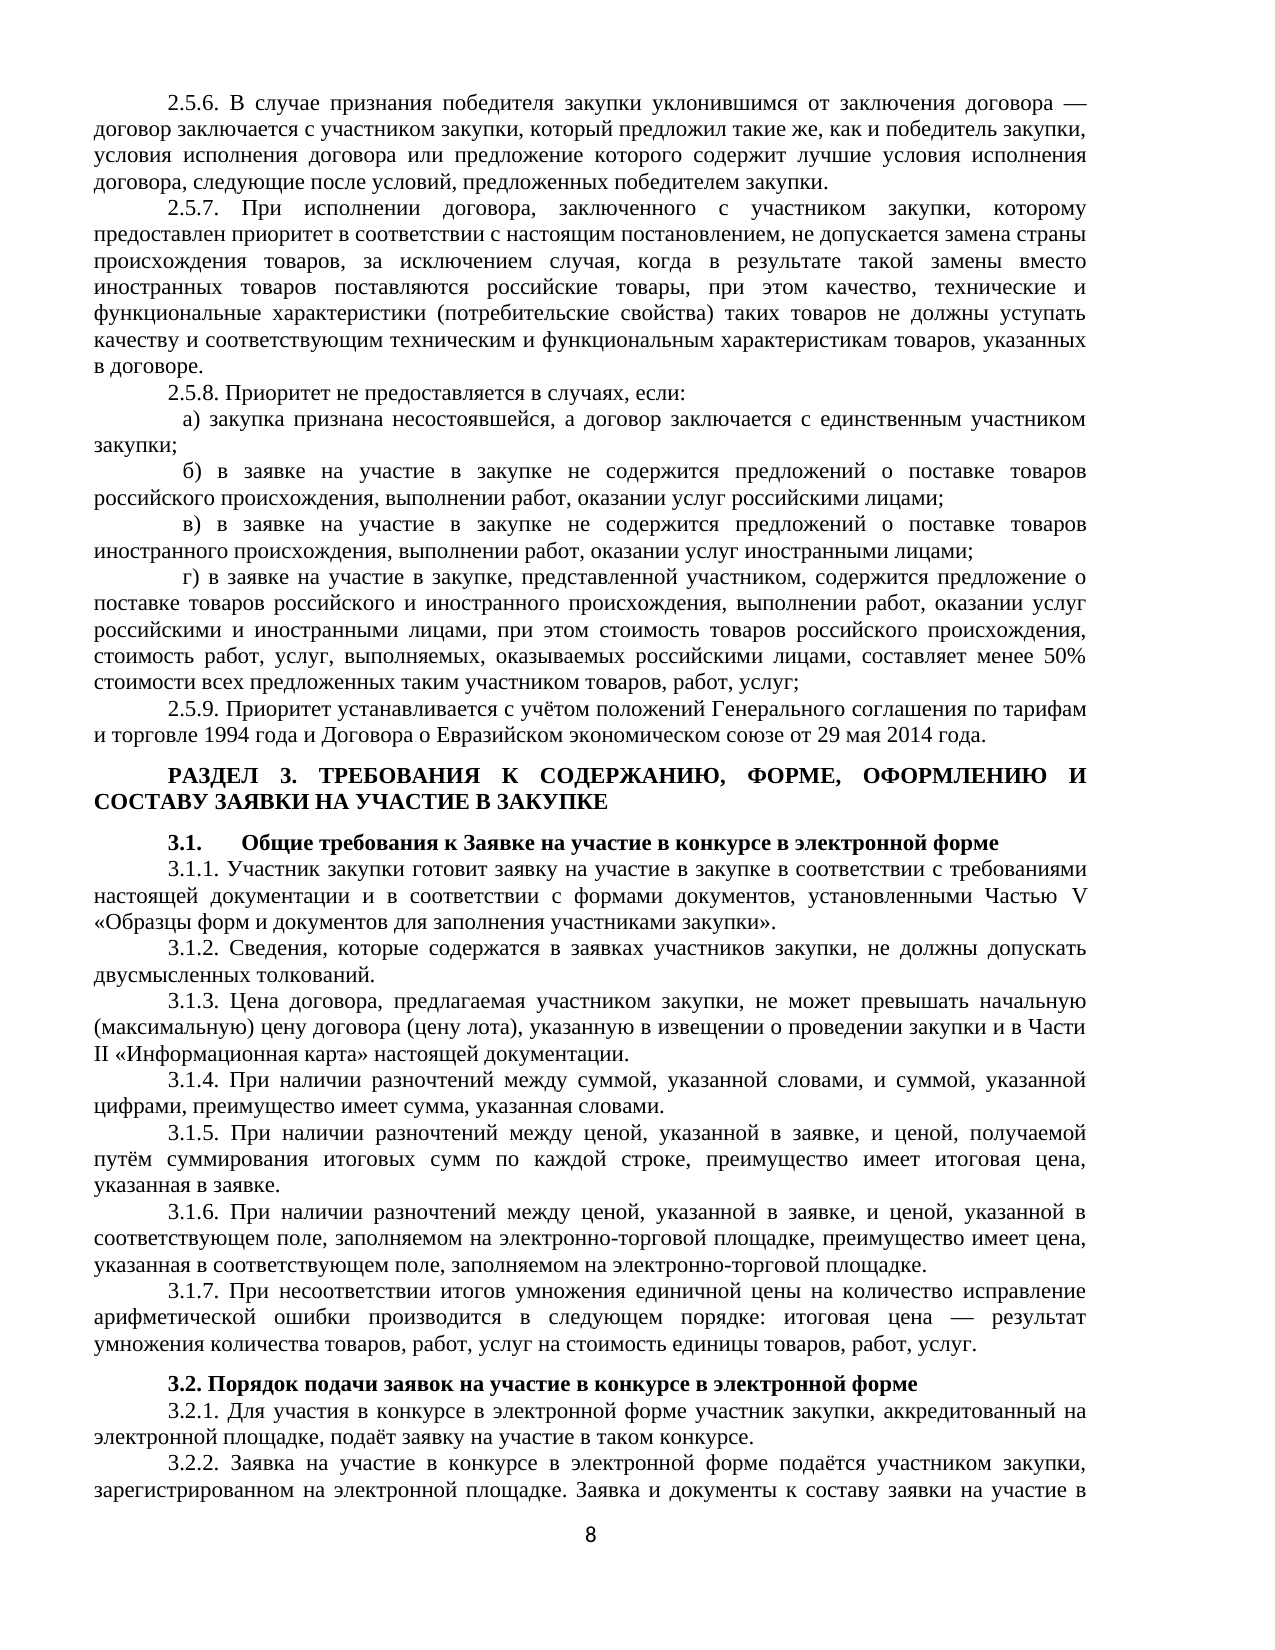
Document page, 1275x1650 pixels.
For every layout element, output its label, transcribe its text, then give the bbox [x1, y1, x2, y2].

text 3.1.2. Сведения, которые содержатся в заявках участников закупки, не должны допускать двусмысленных толкований. [94, 934, 1088, 987]
text 3.1.4. При наличии разночтений между суммой, указанной словами, и суммой, указанной цифрами, преимущество имеет сумма, указанная словами. [94, 1066, 1088, 1119]
text б) в заявке на участие в закупке не содержится предложений о поставке товаров российского происхождения, выполнении работ, оказании услуг российскими лицами; [94, 458, 1088, 510]
text 2.5.9. Приоритет устанавливается с учётом положений Генерального соглашения по тарифам и торговле 1994 года и Договора о Евразийском экономическом союзе от 29 мая 2014 года. [94, 695, 1088, 747]
text 2.5.7. При исполнении договора, заключенного с участником закупки, которому предоставлен приоритет в соответствии с настоящим постановлением, не допускается замена страны происхождения товаров, за исключением случая, когда в результате такой замены вместо иностранных товаров поставляются российские товары, при этом качество, технические и функциональные характеристики (потребительские свойства) таких товаров не должны уступать качеству и соответствующим техническим и функциональным характеристикам товаров, указанных в договоре. [94, 194, 1088, 378]
text 3.1.7. При несоответствии итогов умножения единичной цены на количество исправление арифметической ошибки производится в следующем порядке: итоговая цена — результат умножения количества товаров, работ, услуг на стоимость единицы товаров, работ, услуг. [94, 1277, 1088, 1356]
text 3.1. Общие требования к Заявке на участие в конкурсе в электронной форме [94, 829, 1088, 855]
text 3.2. Порядок подачи заявок на участие в конкурсе в электронной форме [94, 1370, 1088, 1397]
text в) в заявке на участие в закупке не содержится предложений о поставке товаров иностранного происхождения, выполнении работ, оказании услуг иностранными лицами; [94, 510, 1088, 563]
text 3.1.5. При наличии разночтений между ценой, указанной в заявке, и ценой, получаемой путём суммирования итоговых сумм по каждой строке, преимущество имеет итоговая цена, указанная в заявке. [94, 1119, 1088, 1198]
text 2.5.8. Приоритет не предоставляется в случаях, если: [94, 378, 1088, 405]
text 3.2.1. Для участия в конкурсе в электронной форме участник закупки, аккредитованный на электронной площадке, подаёт заявку на участие в таком конкурсе. [94, 1397, 1088, 1449]
text 3.1.6. При наличии разночтений между ценой, указанной в заявке, и ценой, указанной в соответствующем поле, заполняемом на электронно-торговой площадке, преимущество имеет цена, указанная в соответствующем поле, заполняемом на электронно-торговой площадке. [94, 1198, 1088, 1277]
text 3.1.1. Участник закупки готовит заявку на участие в закупке в соответствии с требованиями настоящей документации и в соответствии с формами документов, установленными Частью V «Образцы форм и документов для заполнения участниками закупки». [94, 855, 1088, 934]
text 3.1.3. Цена договора, предлагаемая участником закупки, не может превышать начальную (максимальную) цену договора (цену лота), указанную в извещении о проведении закупки и в Части II «Информационная карта» настоящей документации. [94, 987, 1088, 1066]
text 2.5.6. В случае признания победителя закупки уклонившимся от заключения договора — договор заключается с участником закупки, который предложил такие же, как и победитель закупки, условия исполнения договора или предложение которого содержит лучшие условия исполнения договора, следующие после условий, предложенных победителем закупки. [94, 89, 1088, 194]
text а) закупка признана несостоявшейся, а договор заключается с единственным участником закупки; [94, 405, 1088, 458]
text РАЗДЕЛ 3. ТРЕБОВАНИЯ К СОДЕРЖАНИЮ, ФОРМЕ, ОФОРМЛЕНИЮ И СОСТАВУ ЗАЯВКИ НА УЧАСТИЕ В ЗАКУПКЕ [94, 762, 1088, 814]
text г) в заявке на участие в закупке, представленной участником, содержится предложение о поставке товаров российского и иностранного происхождения, выполнении работ, оказании услуг российскими и иностранными лицами, при этом стоимость товаров российского происхождения, стоимость работ, услуг, выполняемых, оказываемых российскими лицами, составляет менее 50% стоимости всех предложенных таким участником товаров, работ, услуг; [94, 563, 1088, 695]
